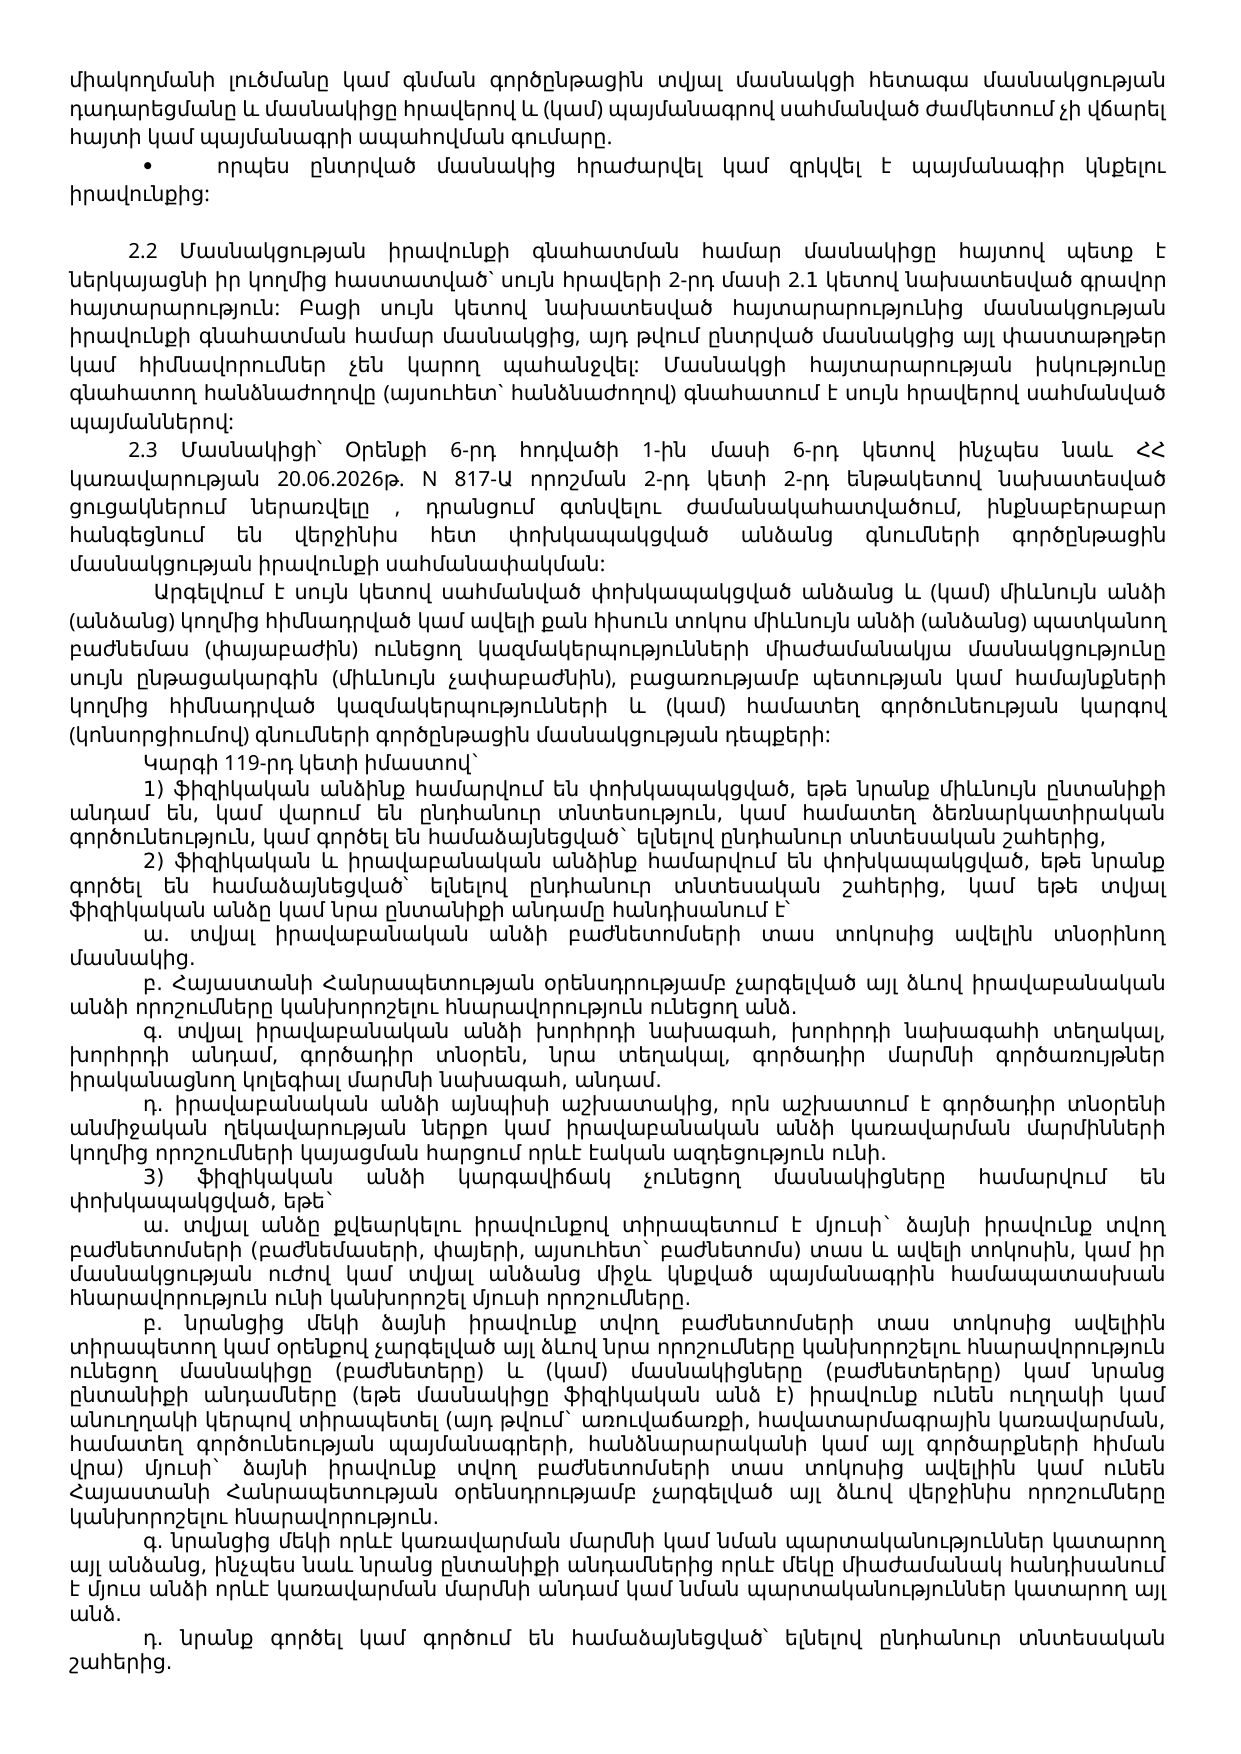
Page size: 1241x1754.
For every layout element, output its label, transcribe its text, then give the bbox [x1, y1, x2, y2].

text դ. նրանք գործել կամ գործում են համաձայնեցված՝ ելնելով ընդհանուր տնտեսական շահերից. [69, 1626, 1167, 1674]
text բ. նրանցից մեկի ձայնի իրավունք տվող բաժնետոմսերի տաս տոկոսից ավելիին տիրապետող կամ օրենքով չարգելված այլ ձևով նրա որոշումները կանխորոշելու հնարավորություն ունեցող մասնակիցը (բաժնետերը) և (կամ) մասնակիցները (բաժնետերերը) կամ նրանց ընտանիքի անդամները (եթե մասնակիցը ֆիզիկական անձ է) իրավունք ունեն ուղղակի կամ անուղղակի կերպով տիրապետել (այդ թվում` առուվաճառքի, հավատարմագրային կառավարման, համատեղ գործունեության պայմանագրերի, հանձնարարականի կամ այլ գործարքների հիման վրա) մյուսի` ձայնի իրավունք տվող բաժնետոմսերի տաս տոկոսից ավելիին կամ ունեն Հայաստանի Հանրապետության օրենսդրությամբ չարգելված այլ ձևով վերջինիս որոշումները կանխորոշելու հնարավորություն. [69, 1311, 1167, 1529]
list որպես ընտրված մասնակից հրաժարվել կամ զրկվել է պայմանագիր կնքելու իրավունքից: [69, 151, 1167, 208]
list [69, 66, 1167, 151]
text ա. տվյալ իրավաբանական անձի բաժնետոմսերի տաս տոկոսից ավելին տնօրինող մասնակից. [69, 922, 1167, 971]
text բ. Հայաստանի Հանրապետության օրենսդրությամբ չարգելված այլ ձևով իրավաբանական անձի որոշումները կանխորոշելու հնարավորություն ունեցող անձ. [69, 971, 1167, 1019]
text 2.2 Մասնակցության իրավունքի գնահատման համար մասնակիցը հայտով պետք է ներկայացնի իր կողմից հաստատված` սույն հրավերի 2-րդ մասի 2.1 կետով նախատեսված գրավոր հայտարարություն: Բացի սույն կետով նախատեսված հայտարարությունից մասնակցության իրավունքի գնահատման համար մասնակցից, այդ թվում ընտրված մասնակցից այլ փաստաթղթեր կամ հիմնավորումներ չեն կարող պահանջվել: Մասնակցի հայտարարության իսկությունը գնահատող հանձնաժողովը (այսուհետ` հանձնաժողով) գնահատում է սույն հրավերով սահմանված պայմաններով: [69, 236, 1167, 435]
text 1) ֆիզիկական անձինք համարվում են փոխկապակցված, եթե նրանք միևնույն ընտանիքի անդամ են, կամ վարում են ընդհանուր տնտեսություն, կամ համատեղ ձեռնարկատիրական գործունեություն, կամ գործել են համաձայնեցված` ելնելով ընդհանուր տնտեսական շահերից, [69, 777, 1167, 849]
text Կարգի 119-րդ կետի իմաստով` [69, 748, 1167, 777]
text դ. իրավաբանական անձի այնպիսի աշխատակից, որն աշխատում է գործադիր տնօրենի անմիջական ղեկավարության ներքո կամ իրավաբանական անձի կառավարման մարմինների կողմից որոշումների կայացման հարցում որևէ էական ազդեցություն ունի. [69, 1092, 1167, 1165]
text ա. տվյալ անձը քվեարկելու իրավունքով տիրապետում է մյուսի` ձայնի իրավունք տվող բաժնետոմսերի (բաժնեմասերի, փայերի, այսուհետ` բաժնետոմս) տաս և ավելի տոկոսին, կամ իր մասնակցության ուժով կամ տվյալ անձանց միջև կնքված պայմանագրին համապատասխան հնարավորություն ունի կանխորոշել մյուսի որոշումները. [69, 1213, 1167, 1311]
text 2) ֆիզիկական և իրավաբանական անձինք համարվում են փոխկապակցված, եթե նրանք գործել են համաձայնեցված՝ ելնելով ընդհանուր տնտեսական շահերից, կամ եթե տվյալ ֆիզիկական անձը կամ նրա ընտանիքի անդամը հանդիսանում է՝ [69, 849, 1167, 922]
text 3) ֆիզիկական անձի կարգավիճակ չունեցող մասնակիցները համարվում են փոխկապակցված, եթե` [69, 1165, 1167, 1213]
text գ. նրանցից մեկի որևէ կառավարման մարմնի կամ նման պարտականություններ կատարող այլ անձանց, ինչպես նաև նրանց ընտանիքի անդամներից որևէ մեկը միաժամանակ հանդիսանում է մյուս անձի որևէ կառավարման մարմնի անդամ կամ նման պարտականություններ կատարող այլ անձ. [69, 1529, 1167, 1626]
text գ. տվյալ իրավաբանական անձի խորհրդի նախագահ, խորհրդի նախագահի տեղակալ, խորհրդի անդամ, գործադիր տնօրեն, նրա տեղակալ, գործադիր մարմնի գործառույթներ իրականացնող կոլեգիալ մարմնի նախագահ, անդամ. [69, 1019, 1167, 1092]
text Արգելվում է սույն կետով սահմանված փոխկապակցված անձանց և (կամ) միևնույն անձի (անձանց) կողմից հիմնադրված կամ ավելի քան հիսուն տոկոս միևնույն անձի (անձանց) պատկանող բաժնեմաս (փայաբաժին) ունեցող կազմակերպությունների միաժամանակյա մասնակցությունը սույն ընթացակարգին (միևնույն չափաբաժնին), բացառությամբ պետության կամ համայնքների կողմից հիմնադրված կազմակերպությունների և (կամ) համատեղ գործունեության կարգով (կոնսորցիումով) գնումների գործընթացին մասնակցության դեպքերի: [69, 577, 1167, 748]
text 2.3 Մասնակիցի՝ Օրենքի 6-րդ հոդվածի 1-ին մասի 6-րդ կետով ինչպես նաև ՀՀ կառավարության 20.06.2026թ. N 817-Ա որոշման 2-րդ կետի 2-րդ ենթակետով նախատեսված ցուցակներում ներառվելը , դրանցում գտնվելու ժամանակահատվածում, ինքնաբերաբար հանգեցնում են վերջինիս հետ փոխկապակցված անձանց գնումների գործընթացին մասնակցության իրավունքի սահմանափակման: [69, 435, 1167, 577]
